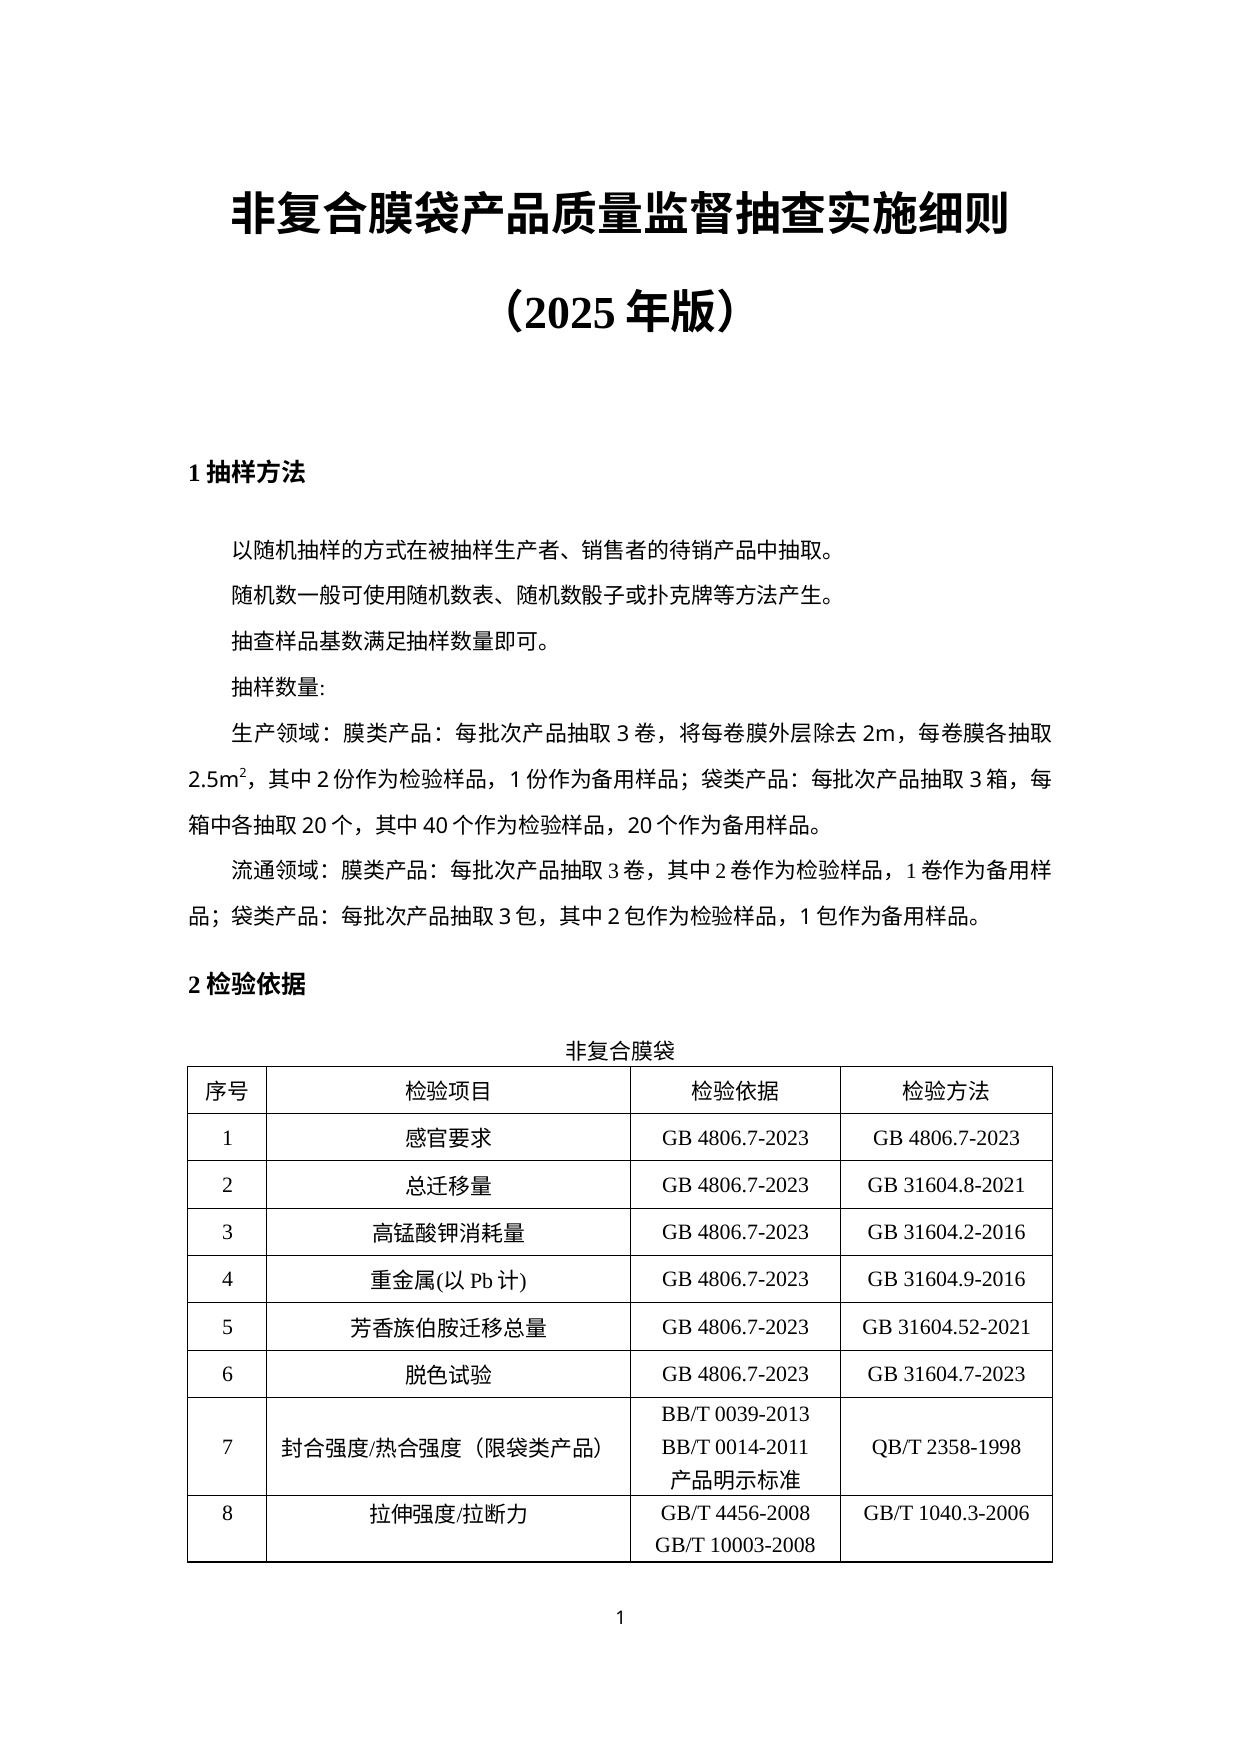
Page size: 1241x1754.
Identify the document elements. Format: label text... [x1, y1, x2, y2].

table_cell GB 31604.8-2021 [841, 1161, 1052, 1208]
table_header 检验项目 [267, 1067, 630, 1113]
table_cell GB 31604.52-2021 [841, 1303, 1052, 1349]
table_cell 2 [188, 1161, 266, 1208]
table_header 检验方法 [841, 1067, 1052, 1113]
table_cell 3 [188, 1209, 266, 1255]
text 非复合膜袋 [188, 1033, 1052, 1066]
table_cell 7 [188, 1398, 266, 1495]
table_cell 高锰酸钾消耗量 [267, 1209, 630, 1255]
table_cell GB 4806.7-2023 [631, 1209, 840, 1255]
table_cell GB 31604.7-2023 [841, 1351, 1052, 1397]
table_header 检验依据 [631, 1067, 840, 1113]
table_cell GB 4806.7-2023 [631, 1351, 840, 1397]
table_cell GB 4806.7-2023 [841, 1114, 1052, 1160]
table_cell 芳香族伯胺迁移总量 [267, 1303, 630, 1349]
table_cell GB 4806.7-2023 [631, 1114, 840, 1160]
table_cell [631, 1496, 840, 1561]
text 流通领域：膜类产品：每批次产品抽取3卷，其中2卷作为检验样品，1卷作为备用样品；袋类产品：每批次产品抽取3包，其中2包作为检验样品，1包作为备用样品。 [188, 842, 1052, 934]
text 抽查样品基数满足抽样数量即可。 [188, 613, 1052, 659]
table_cell 封合强度/热合强度（限袋类产品） [267, 1398, 630, 1495]
table_cell 1 [188, 1114, 266, 1160]
table_cell 感官要求 [267, 1114, 630, 1160]
table_cell GB/T 1040.3-2006 [841, 1496, 1052, 1561]
text 生产领域：膜类产品：每批次产品抽取3卷，将每卷膜外层除去2m，每卷膜各抽取2.5m2，其中2份作为检验样品，1份作为备用样品；袋类产品：每批次产品抽取3箱，每箱中各抽取20个，其中40个作为检验样品，20个作为备用样品。 [188, 705, 1052, 842]
text 抽样数量: [188, 659, 1052, 705]
table_cell GB 4806.7-2023 [631, 1161, 840, 1208]
table_cell QB/T 2358-1998 [841, 1398, 1052, 1495]
table_cell 8 [188, 1496, 266, 1561]
table_cell 总迁移量 [267, 1161, 630, 1208]
text 1 抽样方法 [188, 438, 1052, 503]
table_cell GB 31604.2-2016 [841, 1209, 1052, 1255]
table_cell GB 4806.7-2023 [631, 1303, 840, 1349]
table_cell 5 [188, 1303, 266, 1349]
table_cell 6 [188, 1351, 266, 1397]
text 随机数一般可使用随机数表、随机数骰子或扑克牌等方法产生。 [188, 567, 1052, 613]
table_cell 拉伸强度/拉断力 [267, 1496, 630, 1561]
table_cell GB 31604.9-2016 [841, 1256, 1052, 1302]
text 2 检验依据 [188, 950, 1052, 1015]
table_cell 脱色试验 [267, 1351, 630, 1397]
table_cell 重金属(以Pb计) [267, 1256, 630, 1302]
table_cell BB/T 0039-2013 BB/T 0014-2011 产品明示标准 [631, 1398, 840, 1495]
table_header 序号 [188, 1067, 266, 1113]
text 以随机抽样的方式在被抽样生产者、销售者的待销产品中抽取。 [188, 521, 1052, 567]
text 非复合膜袋产品质量监督抽查实施细则（2025年版） [188, 162, 1052, 357]
table_cell 4 [188, 1256, 266, 1302]
table_cell GB 4806.7-2023 [631, 1256, 840, 1302]
